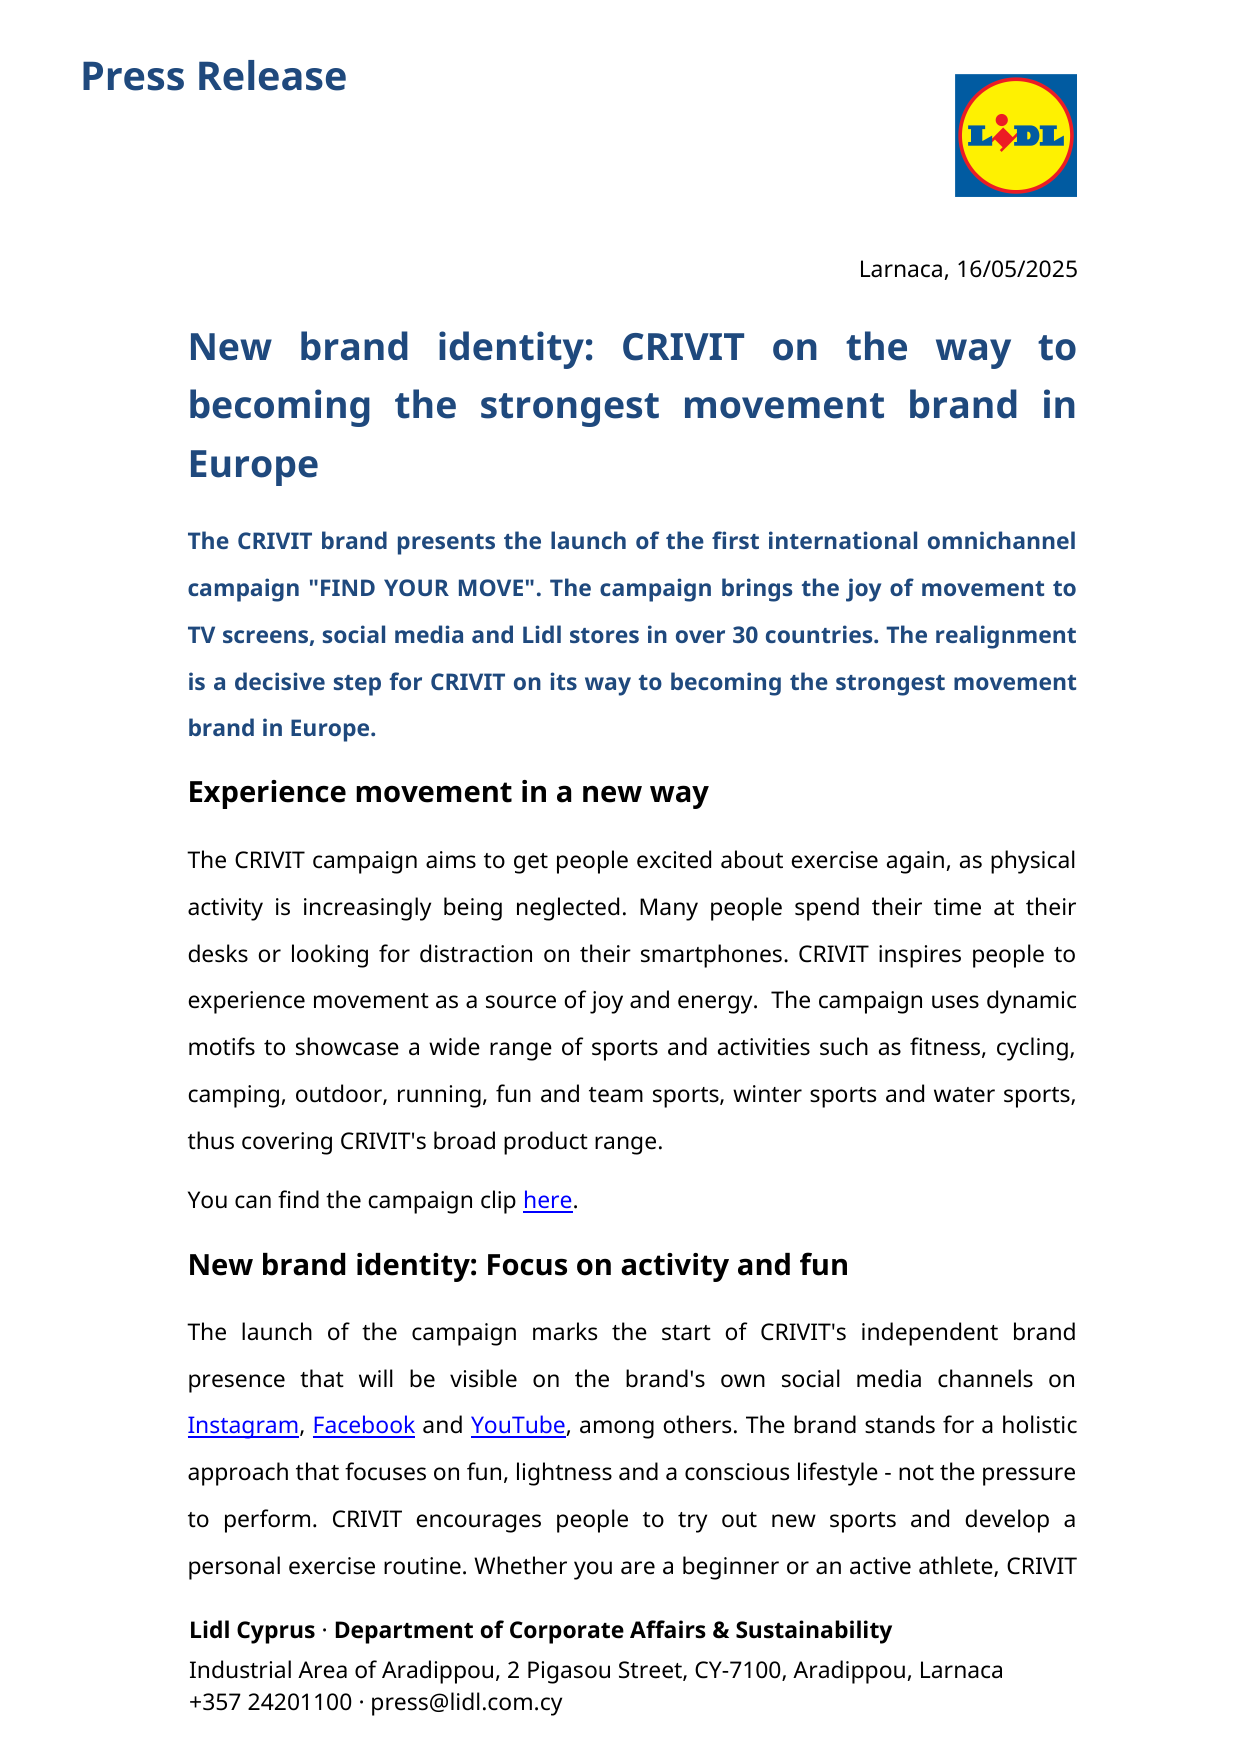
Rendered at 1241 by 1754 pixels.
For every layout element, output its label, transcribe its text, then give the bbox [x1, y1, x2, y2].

text The CRIVIT campaign aims to get people excited about exercise again, as physical activity is increasingly being neglected. Many people spend their time at their desks or looking for distraction on their smartphones. CRIVIT inspires people to experience movement as a source of joy and energy. The campaign uses dynamic motifs to showcase a wide range of sports and activities such as fitness, cycling, camping, outdoor, running, fun and team sports, winter sports and water sports, thus covering CRIVIT's broad product range. [187, 844, 1078, 1156]
text New brand identity: CRIVIT on the way to becoming the strongest movement brand in Europe [187, 320, 1078, 488]
text Larnaca, 16/05/2025 [187, 253, 1078, 284]
text New brand identity: Focus on activity and fun [187, 1244, 1078, 1283]
text Experience movement in a new way [187, 772, 1078, 811]
text The CRIVIT brand presents the launch of the first international omnichannel campaign "FIND YOUR MOVE". The campaign brings the joy of movement to TV screens, social media and Lidl stores in over 30 countries. The realignment is a decisive step for CRIVIT on its way to becoming the strongest movement brand in Europe. [187, 525, 1078, 744]
text You can find the campaign clip here. [187, 1184, 1078, 1216]
picture [954, 73, 1078, 198]
